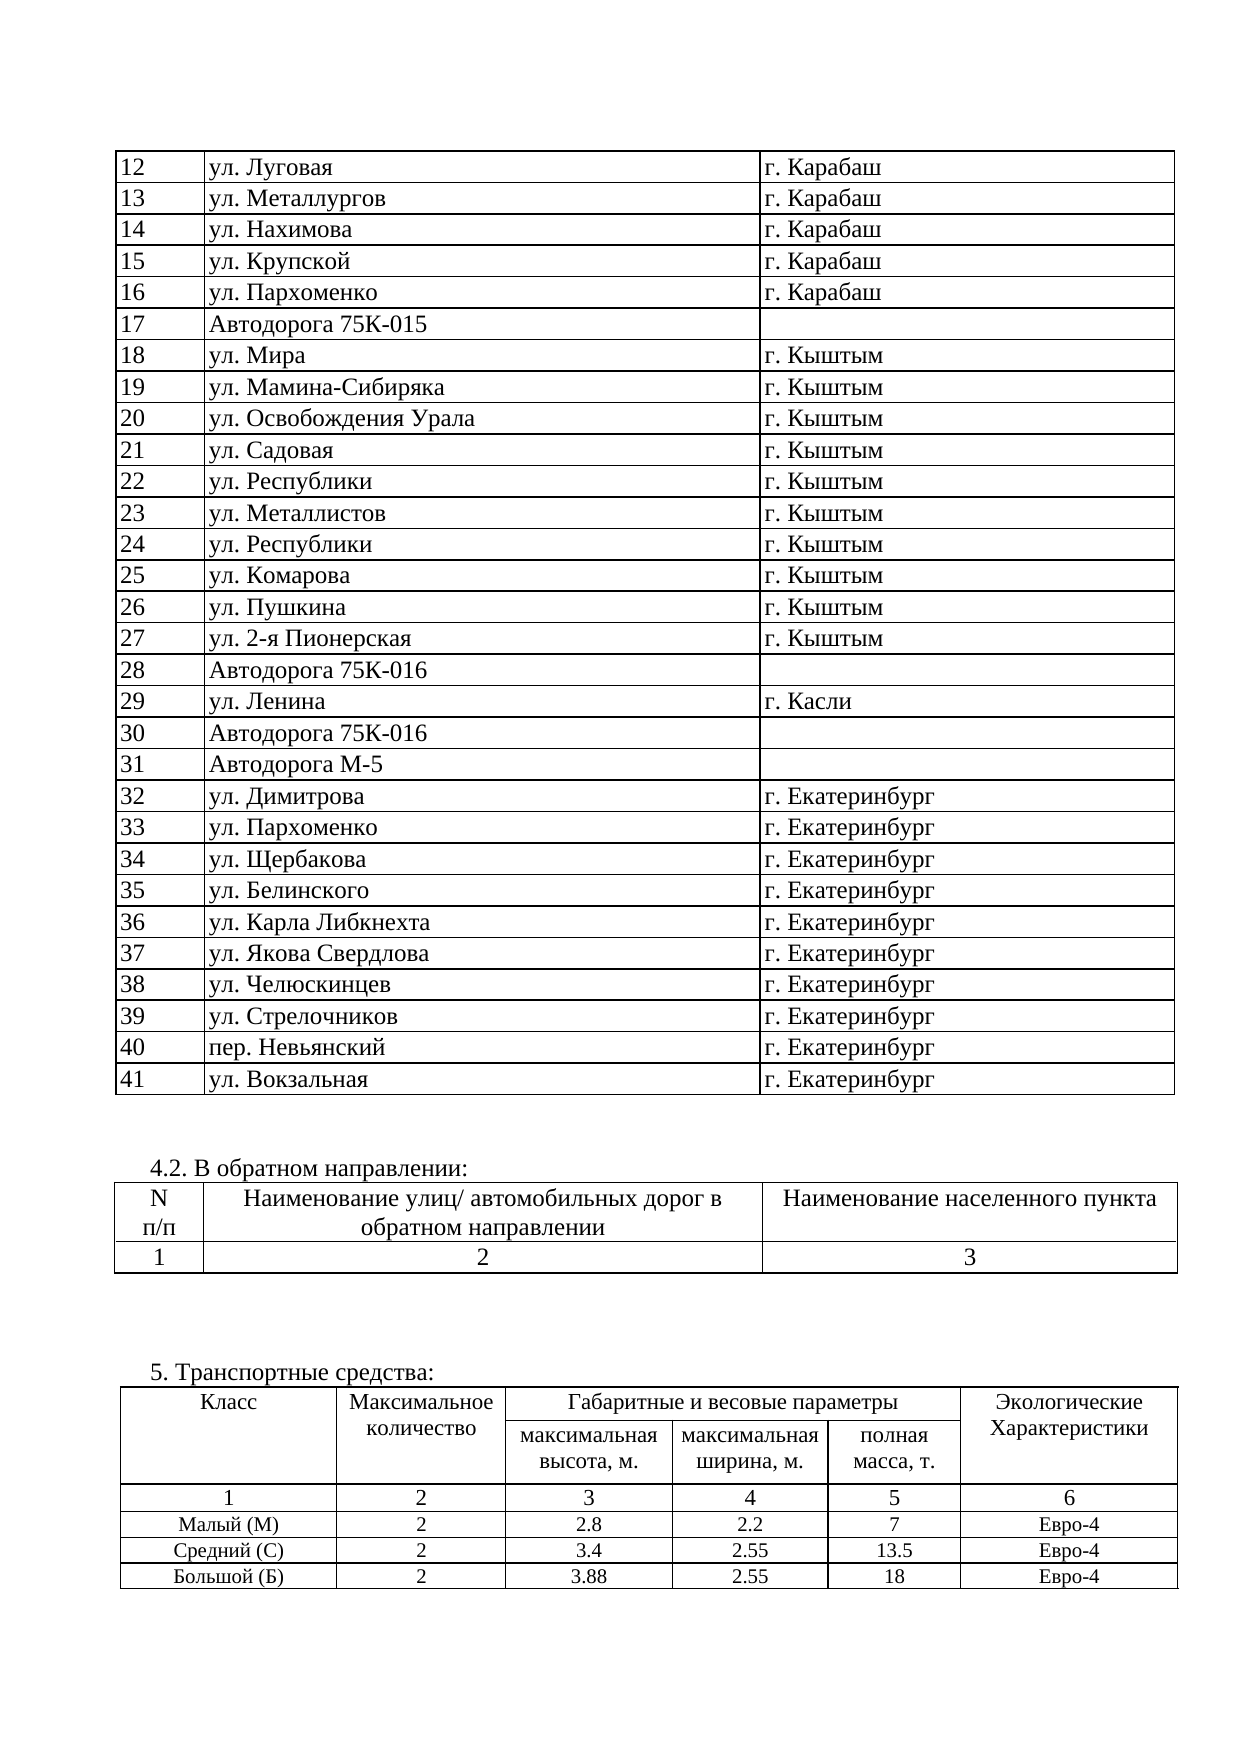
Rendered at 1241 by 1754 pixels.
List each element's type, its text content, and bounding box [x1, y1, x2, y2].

table_cell ул. Республики [205, 466, 759, 496]
table_cell 16 [117, 277, 204, 307]
table_cell Евро-4 [961, 1564, 1177, 1588]
table_cell 18 [117, 340, 204, 370]
table_cell 3.88 [506, 1564, 672, 1588]
table_cell 2 [337, 1512, 505, 1536]
table_cell ул. Комарова [205, 561, 759, 590]
table_cell г. Екатеринбург [761, 907, 1174, 936]
table_cell 5 [829, 1485, 960, 1511]
table_cell 2.8 [506, 1512, 672, 1536]
table_header Максимальное количество [337, 1388, 505, 1483]
table_cell ул. Пархоменко [205, 812, 759, 842]
table_cell г. Екатеринбург [761, 812, 1174, 842]
table_cell [761, 655, 1174, 685]
table_cell 2 [204, 1242, 762, 1272]
table_cell г. Кыштым [761, 529, 1174, 559]
table_cell г. Екатеринбург [761, 781, 1174, 811]
table_cell г. Кыштым [761, 592, 1174, 622]
text 4.2. В обратном направлении: [150, 1153, 1090, 1182]
table_cell г. Кыштым [761, 466, 1174, 496]
table_cell ул. Якова Свердлова [205, 938, 759, 968]
table_cell 2.55 [673, 1538, 827, 1562]
table_cell г. Екатеринбург [761, 844, 1174, 873]
table_cell г. Карабаш [761, 152, 1174, 181]
table_cell ул. Карла Либкнехта [205, 907, 759, 936]
table_cell г. Кыштым [761, 561, 1174, 590]
table_cell г. Екатеринбург [761, 970, 1174, 999]
table_cell 35 [117, 875, 204, 905]
table_cell ул. Димитрова [205, 781, 759, 811]
table_cell ул. Стрелочников [205, 1001, 759, 1031]
table_cell ул. Мира [205, 340, 759, 370]
table_header Наименование улиц/ автомобильных дорог в обратном направлении [204, 1183, 762, 1241]
table_cell г. Кыштым [761, 340, 1174, 370]
table_cell г. Карабаш [761, 277, 1174, 307]
table_cell г. Карабаш [761, 246, 1174, 276]
table_cell ул. Освобождения Урала [205, 403, 759, 433]
table_cell г. Кыштым [761, 435, 1174, 464]
table_cell 3.4 [506, 1538, 672, 1562]
table_cell 30 [117, 718, 204, 748]
table_cell Средний (С) [121, 1538, 336, 1562]
table_cell г. Карабаш [761, 215, 1174, 244]
table_cell ул. Металлургов [205, 183, 759, 213]
table_cell 1 [121, 1485, 336, 1511]
table_cell Большой (Б) [121, 1564, 336, 1588]
table_header Габаритные и весовые параметры [506, 1388, 960, 1419]
table_cell ул. Мамина-Сибиряка [205, 372, 759, 402]
table_cell 2.2 [673, 1512, 827, 1536]
table_cell 39 [117, 1001, 204, 1031]
table_cell 25 [117, 561, 204, 590]
table_cell г. Кыштым [761, 498, 1174, 527]
table_cell 23 [117, 498, 204, 527]
table_cell Автодорога 75К-016 [205, 655, 759, 685]
table_cell ул. Ленина [205, 686, 759, 716]
text 5. Транспортные средства: [150, 1357, 1090, 1386]
table_cell 13 [117, 183, 204, 213]
table_cell г. Касли [761, 686, 1174, 716]
table_cell ул. Крупской [205, 246, 759, 276]
table_cell ул. 2-я Пионерская [205, 623, 759, 653]
table_cell г. Кыштым [761, 403, 1174, 433]
table_cell 20 [117, 403, 204, 433]
table_cell г. Карабаш [761, 183, 1174, 213]
table_cell Автодорога М-5 [205, 749, 759, 779]
table_cell 17 [117, 309, 204, 339]
table_cell 15 [117, 246, 204, 276]
table_header Класс [121, 1388, 336, 1483]
table_cell г. Екатеринбург [761, 1001, 1174, 1031]
table_cell 27 [117, 623, 204, 653]
table_cell г. Кыштым [761, 623, 1174, 653]
table_header Наименование населенного пункта [763, 1183, 1177, 1241]
table_cell 7 [829, 1512, 960, 1536]
table_cell 40 [117, 1032, 204, 1062]
table_cell Евро-4 [961, 1538, 1177, 1562]
table_cell 6 [961, 1485, 1177, 1511]
table_cell 2.55 [673, 1564, 827, 1588]
table_cell 34 [117, 844, 204, 873]
table_cell ул. Челюскинцев [205, 970, 759, 999]
table_cell 41 [117, 1064, 204, 1094]
table_cell ул. Вокзальная [205, 1064, 759, 1094]
table_cell Автодорога 75К-015 [205, 309, 759, 339]
table_cell г. Кыштым [761, 372, 1174, 402]
table_cell 4 [673, 1485, 827, 1511]
table_header Экологические Характеристики [961, 1388, 1177, 1483]
table_cell 21 [117, 435, 204, 464]
table_cell максимальная ширина, м. [673, 1421, 827, 1483]
table_cell ул. Щербакова [205, 844, 759, 873]
table_cell [761, 718, 1174, 748]
table_cell 26 [117, 592, 204, 622]
table_cell 2 [337, 1564, 505, 1588]
table_cell 19 [117, 372, 204, 402]
table_cell 2 [337, 1485, 505, 1511]
table_cell ул. Пархоменко [205, 277, 759, 307]
table_cell 29 [117, 686, 204, 716]
table_cell г. Екатеринбург [761, 938, 1174, 968]
table_cell ул. Луговая [205, 152, 759, 181]
table_cell 33 [117, 812, 204, 842]
table_header N п/п [115, 1183, 203, 1241]
table_cell г. Екатеринбург [761, 1032, 1174, 1062]
table_cell ул. Садовая [205, 435, 759, 464]
table_cell 32 [117, 781, 204, 811]
table_cell 31 [117, 749, 204, 779]
table_cell полная масса, т. [829, 1421, 960, 1483]
table_cell 3 [506, 1485, 672, 1511]
table_cell 37 [117, 938, 204, 968]
table_cell 2 [337, 1538, 505, 1562]
table_cell 18 [829, 1564, 960, 1588]
table_cell ул. Белинского [205, 875, 759, 905]
table_cell 28 [117, 655, 204, 685]
table_cell 14 [117, 215, 204, 244]
table_cell 36 [117, 907, 204, 936]
table_cell [761, 749, 1174, 779]
table_cell 38 [117, 970, 204, 999]
table_cell 22 [117, 466, 204, 496]
table_cell 12 [117, 152, 204, 181]
table_cell ул. Нахимова [205, 215, 759, 244]
table_cell Автодорога 75К-016 [205, 718, 759, 748]
table_cell 13.5 [829, 1538, 960, 1562]
table_cell ул. Металлистов [205, 498, 759, 527]
table_cell пер. Невьянский [205, 1032, 759, 1062]
table_cell г. Екатеринбург [761, 1064, 1174, 1094]
table_cell 24 [117, 529, 204, 559]
table_cell ул. Республики [205, 529, 759, 559]
table_cell 3 [763, 1241, 1177, 1272]
table_cell г. Екатеринбург [761, 875, 1174, 905]
table_cell [761, 309, 1174, 339]
table_cell Евро-4 [961, 1512, 1177, 1536]
table_cell 1 [115, 1242, 203, 1272]
table_cell максимальная высота, м. [506, 1421, 672, 1483]
table_cell ул. Пушкина [205, 592, 759, 622]
table_cell Малый (М) [121, 1512, 336, 1536]
